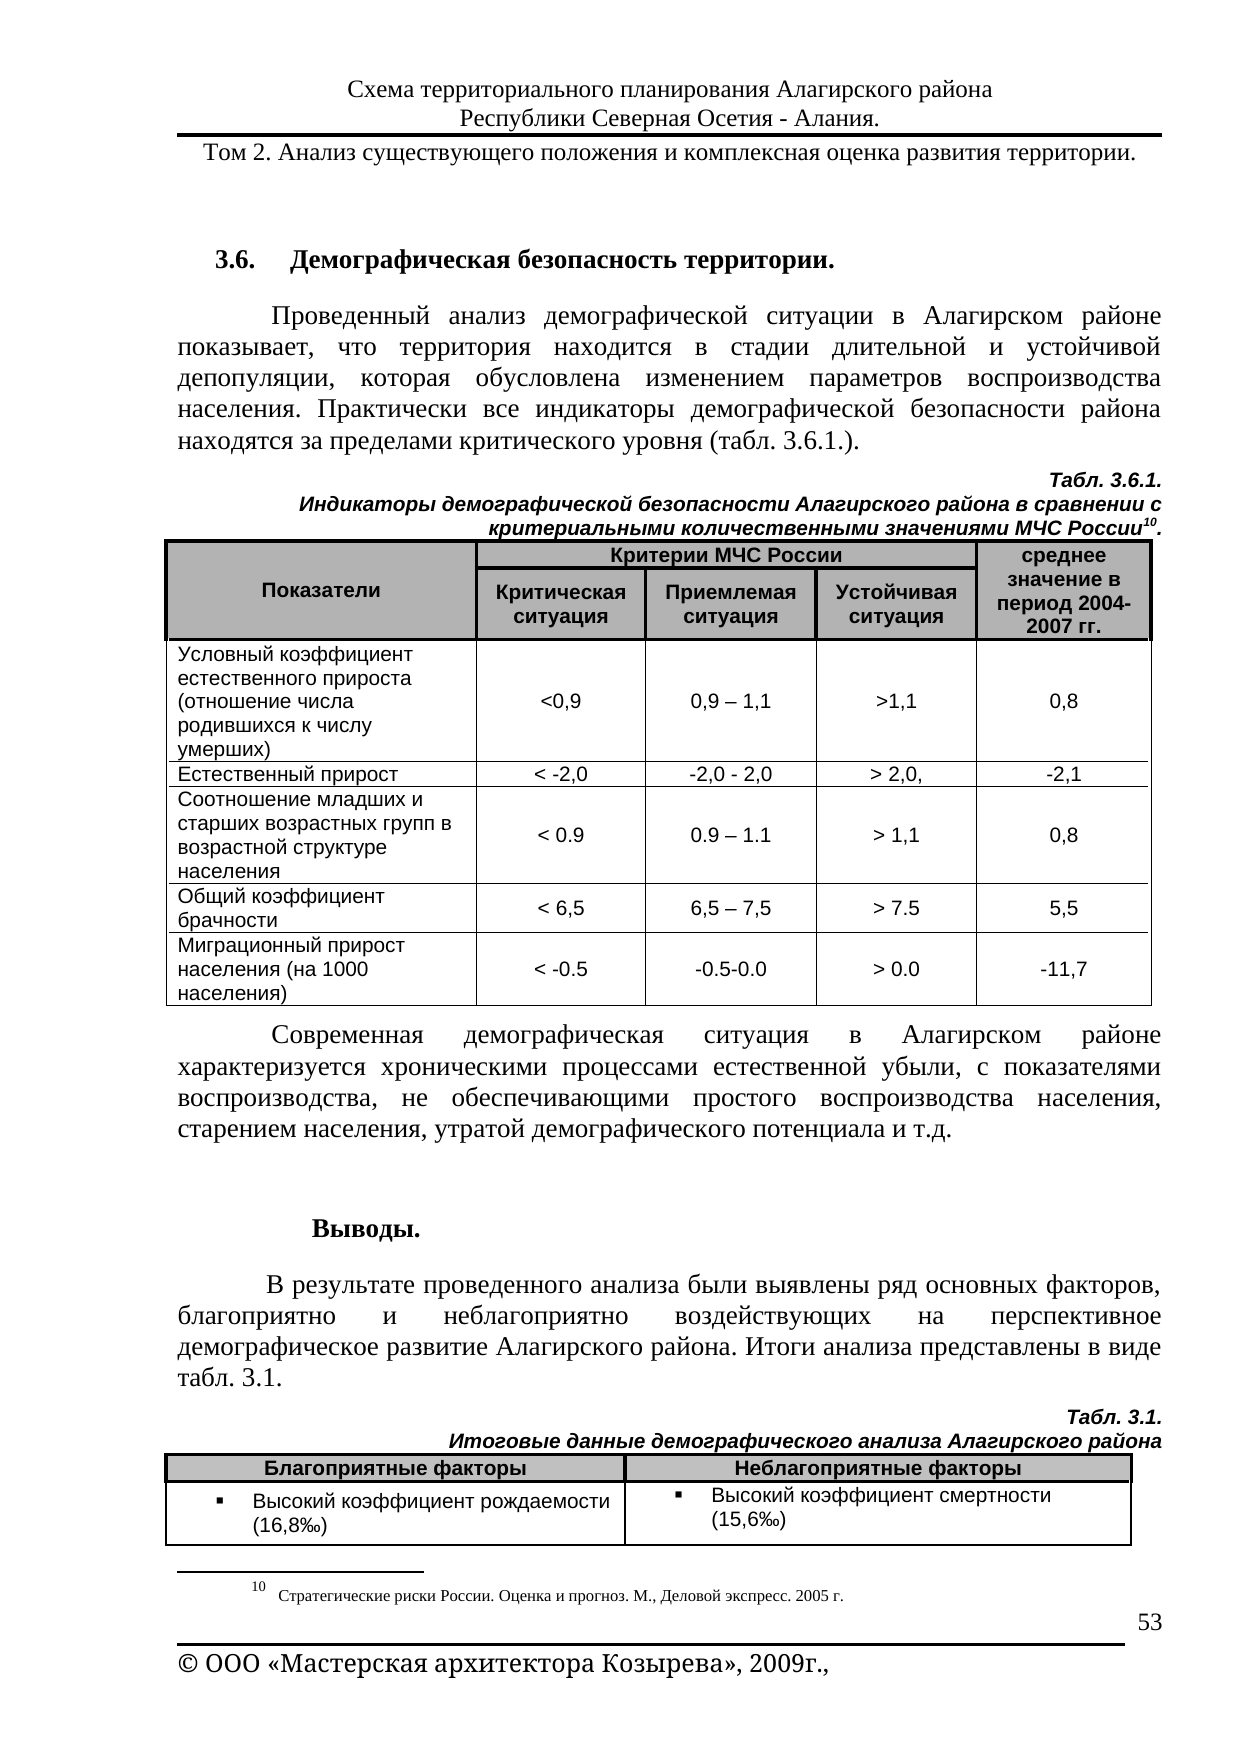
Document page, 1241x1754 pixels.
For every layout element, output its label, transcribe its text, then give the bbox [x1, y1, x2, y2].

table_cell < 0.9 [477, 787, 645, 883]
table_cell > 2,0, [817, 762, 976, 786]
table_cell Общий коэффициент брачности [167, 883, 476, 932]
table_cell Условный коэффициент естественного прироста (отношение числа родившихся к числу умерших) [167, 639, 476, 761]
table_cell Высокий коэффициент смертности (15,6‰) [626, 1480, 1130, 1543]
table_cell -2,1 [977, 761, 1151, 786]
table_cell -2,0 - 2,0 [646, 762, 816, 786]
table_cell Приемлемая ситуация [647, 570, 814, 638]
text Современная демографическая ситуация в Алагирском районе характеризуется хроническими процессами естественной убыли, с показателями воспроизводства, не обеспечивающими простого воспроизводства населения, старением населения, утратой демографического потенциала и т.д. [177, 1018, 1162, 1143]
table_cell 0,8 [977, 786, 1151, 883]
table_cell < -2,0 [477, 762, 645, 786]
table_cell 0,9 – 1,1 [646, 641, 816, 761]
table_cell Устойчивая ситуация [818, 570, 975, 638]
table_header Показатели [168, 543, 475, 638]
text Итоговые данные демографического анализа Алагирского района [177, 1429, 1162, 1453]
text Табл. 3.6.1. [177, 467, 1162, 491]
text Проведенный анализ демографической ситуации в Алагирском районе показывает, что территория находится в стадии длительной и устойчивой депопуляции, которая обусловлена изменением параметров воспроизводства населения. Практически все индикаторы демографической безопасности района находятся за пределами критического уровня (табл. 3.6.1.). [177, 299, 1162, 455]
table_cell -0.5-0.0 [646, 933, 816, 1005]
text В результате проведенного анализа были выявлены ряд основных факторов, благоприятно и неблагоприятно воздействующих на перспективное демографическое развитие Алагирского района. Итоги анализа представлены в виде табл. 3.1. [177, 1268, 1162, 1392]
table_cell Миграционный прирост населения (на 1000 населения) [167, 932, 476, 1005]
table_cell Высокий коэффициент рождаемости (16,8‰) [167, 1483, 624, 1543]
table_cell 6,5 – 7,5 [646, 884, 816, 932]
text Индикаторы демографической безопасности Алагирского района в сравнении с критериальными количественными значениями МЧС России. [177, 491, 1162, 539]
table_cell 0.9 – 1.1 [646, 787, 816, 883]
table_cell > 1,1 [817, 787, 976, 883]
subtitle Выводы. [290, 1212, 1162, 1243]
table_cell Естественный прирост [167, 761, 476, 786]
table_cell 0,8 [977, 638, 1151, 761]
table_cell < 6,5 [477, 884, 645, 932]
table_cell -11,7 [977, 932, 1151, 1005]
table_cell Критическая ситуация [478, 570, 644, 638]
table_header Благоприятные факторы [168, 1456, 623, 1480]
table_cell 5,5 [977, 883, 1151, 932]
table_cell >1,1 [817, 641, 976, 761]
table_cell > 7.5 [817, 884, 976, 932]
table_header Критерии МЧС России [478, 543, 975, 566]
table_header Неблагоприятные факторы [627, 1456, 1130, 1480]
table_cell <0,9 [477, 641, 645, 761]
text Табл. 3.1. [177, 1405, 1162, 1429]
table_cell > 0.0 [817, 933, 976, 1005]
table_cell Соотношение младших и старших возрастных групп в возрастной структуре населения [167, 786, 476, 883]
subtitle Демографическая безопасность территории. [215, 243, 1162, 274]
table_cell < -0.5 [477, 933, 645, 1005]
table_header среднее значение в период 2004-2007 гг. [978, 543, 1149, 638]
